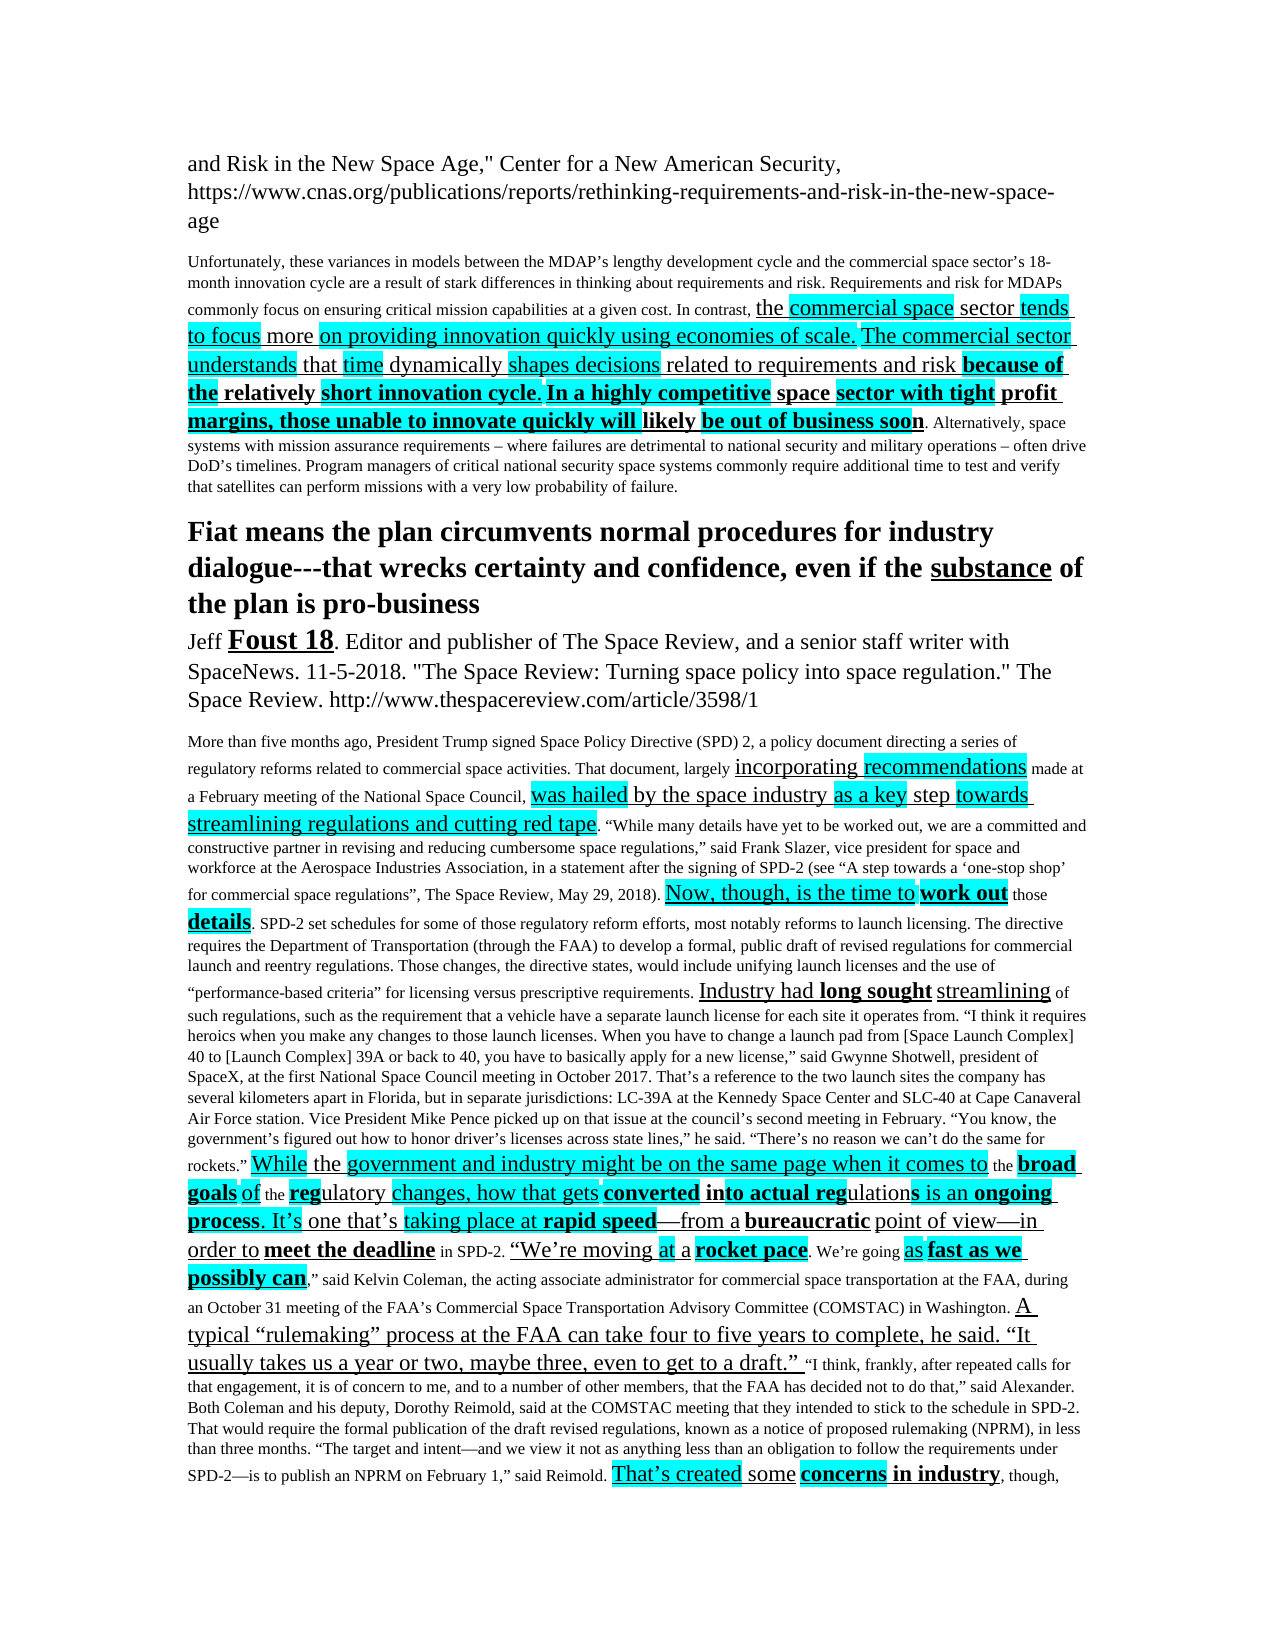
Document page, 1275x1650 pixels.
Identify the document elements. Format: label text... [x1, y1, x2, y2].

subtitle Fiat means the plan circumvents normal procedures for industry dialogue---that wrecks certainty and confidence, even if the substance of the plan is pro-business [187, 514, 1087, 620]
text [187, 732, 1087, 1487]
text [187, 150, 1087, 233]
text Jeff Foust 18. Editor and publisher of The Space Review, and a senior staff writer with SpaceNews. 11-5-2018. "The Space Review: Turning space policy into space regulation." The Space Review. http://www.thespacereview.com/article/3598/1 [187, 622, 1087, 713]
text Unfortunately, these variances in models between the MDAP’s lengthy development cycle and the commercial space sector’s 18-month innovation cycle are a result of stark differences in thinking about requirements and risk. Requirements and risk for MDAPs commonly focus on ensuring critical mission capabilities at a given cost. In contrast, the commercial space sector tends to focus more on providing innovation quickly using economies of scale. The commercial sector understands that time dynamically shapes decisions related to requirements and risk because of the relatively short innovation cycle. In a highly competitive space sector with tight profit margins, those unable to innovate quickly will likely be out of business soon. Alternatively, space systems with mission assurance requirements – where failures are detrimental to national security and military operations – often drive DoD’s timelines. Program managers of critical national security space systems commonly require additional time to test and verify that satellites can perform missions with a very low probability of failure. [187, 252, 1087, 496]
